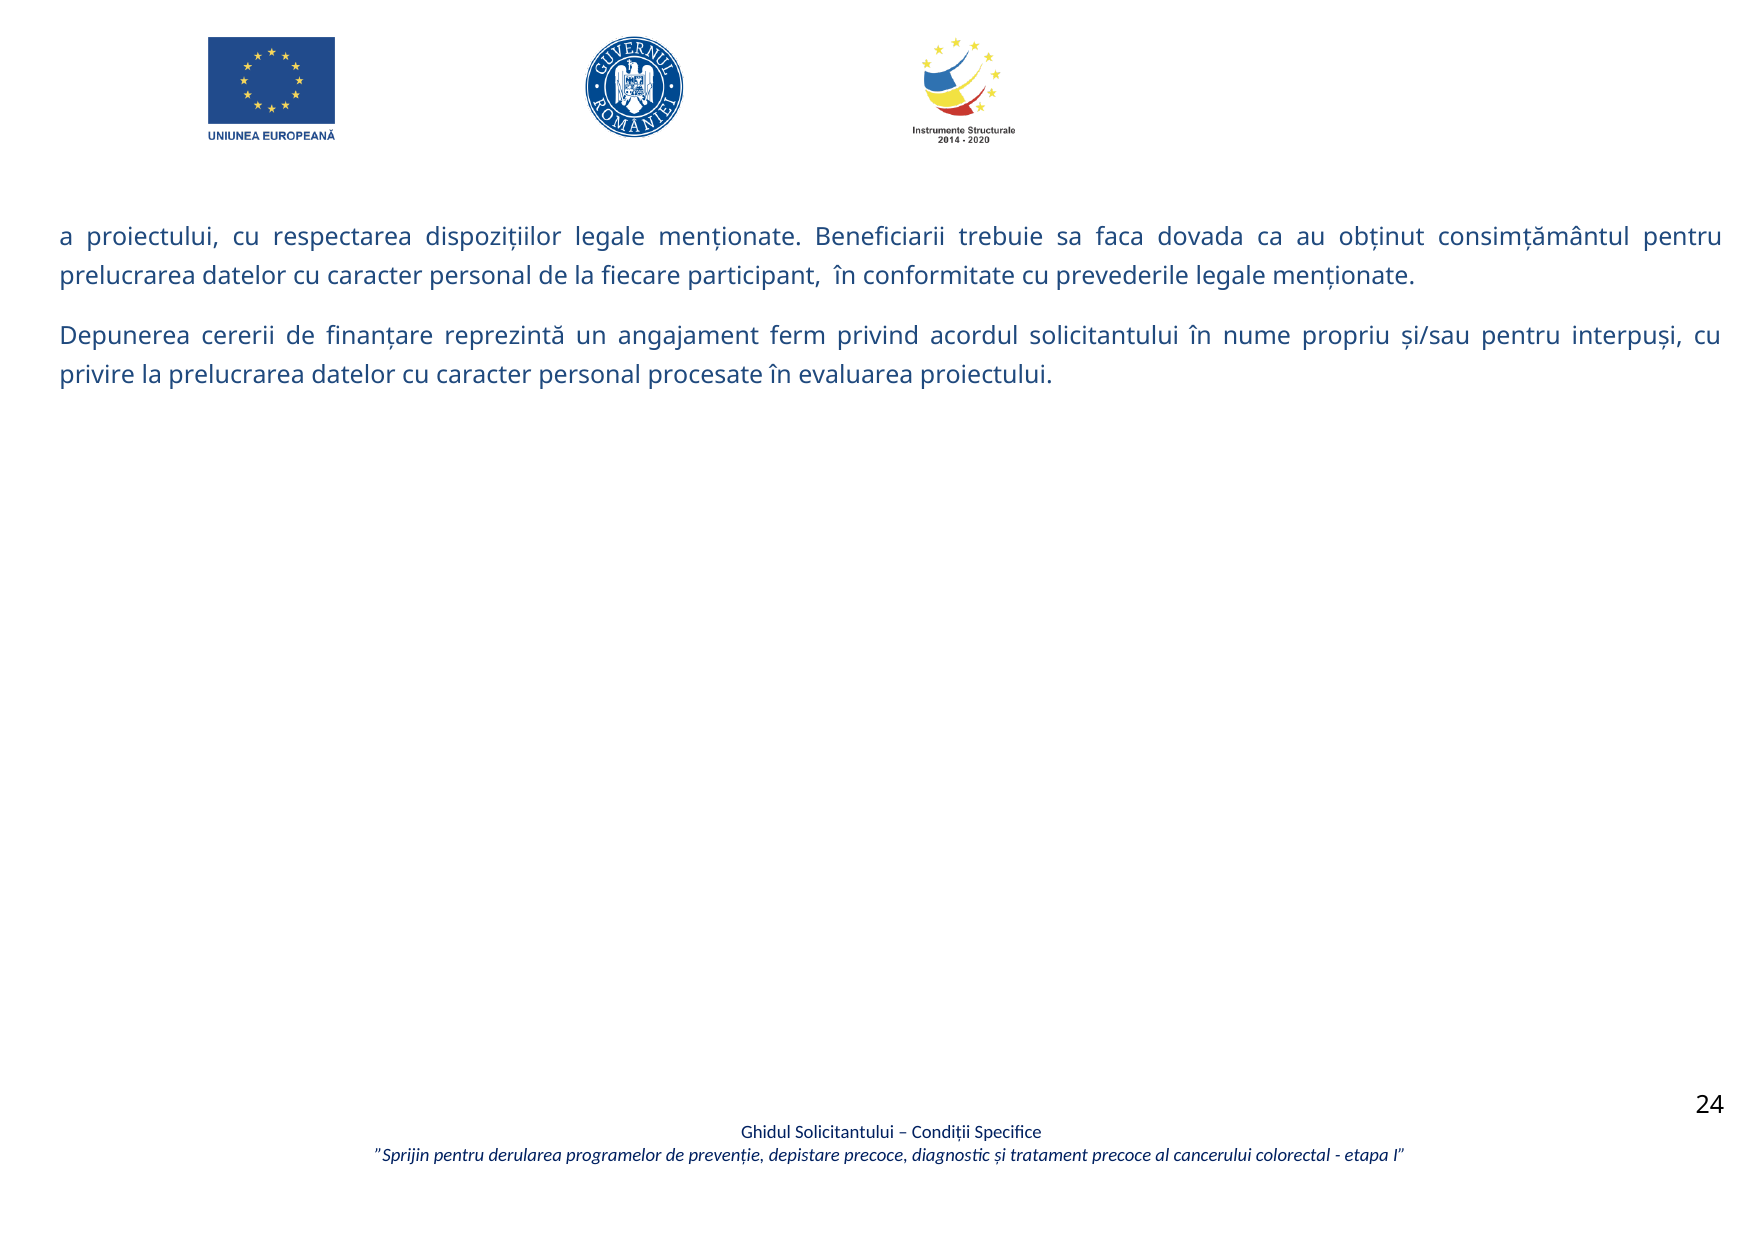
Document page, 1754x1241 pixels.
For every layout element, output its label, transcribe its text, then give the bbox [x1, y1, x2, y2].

picture [208, 37, 335, 140]
text Depunerea cererii de finanțare reprezintă un angajament ferm privind acordul solicitantului în nume propriu și/sau pentru interpuși, cu privire la prelucrarea datelor cu caracter personal procesate în evaluarea proiectului. [59, 318, 1724, 391]
picture [913, 37, 1015, 143]
picture [584, 35, 684, 138]
